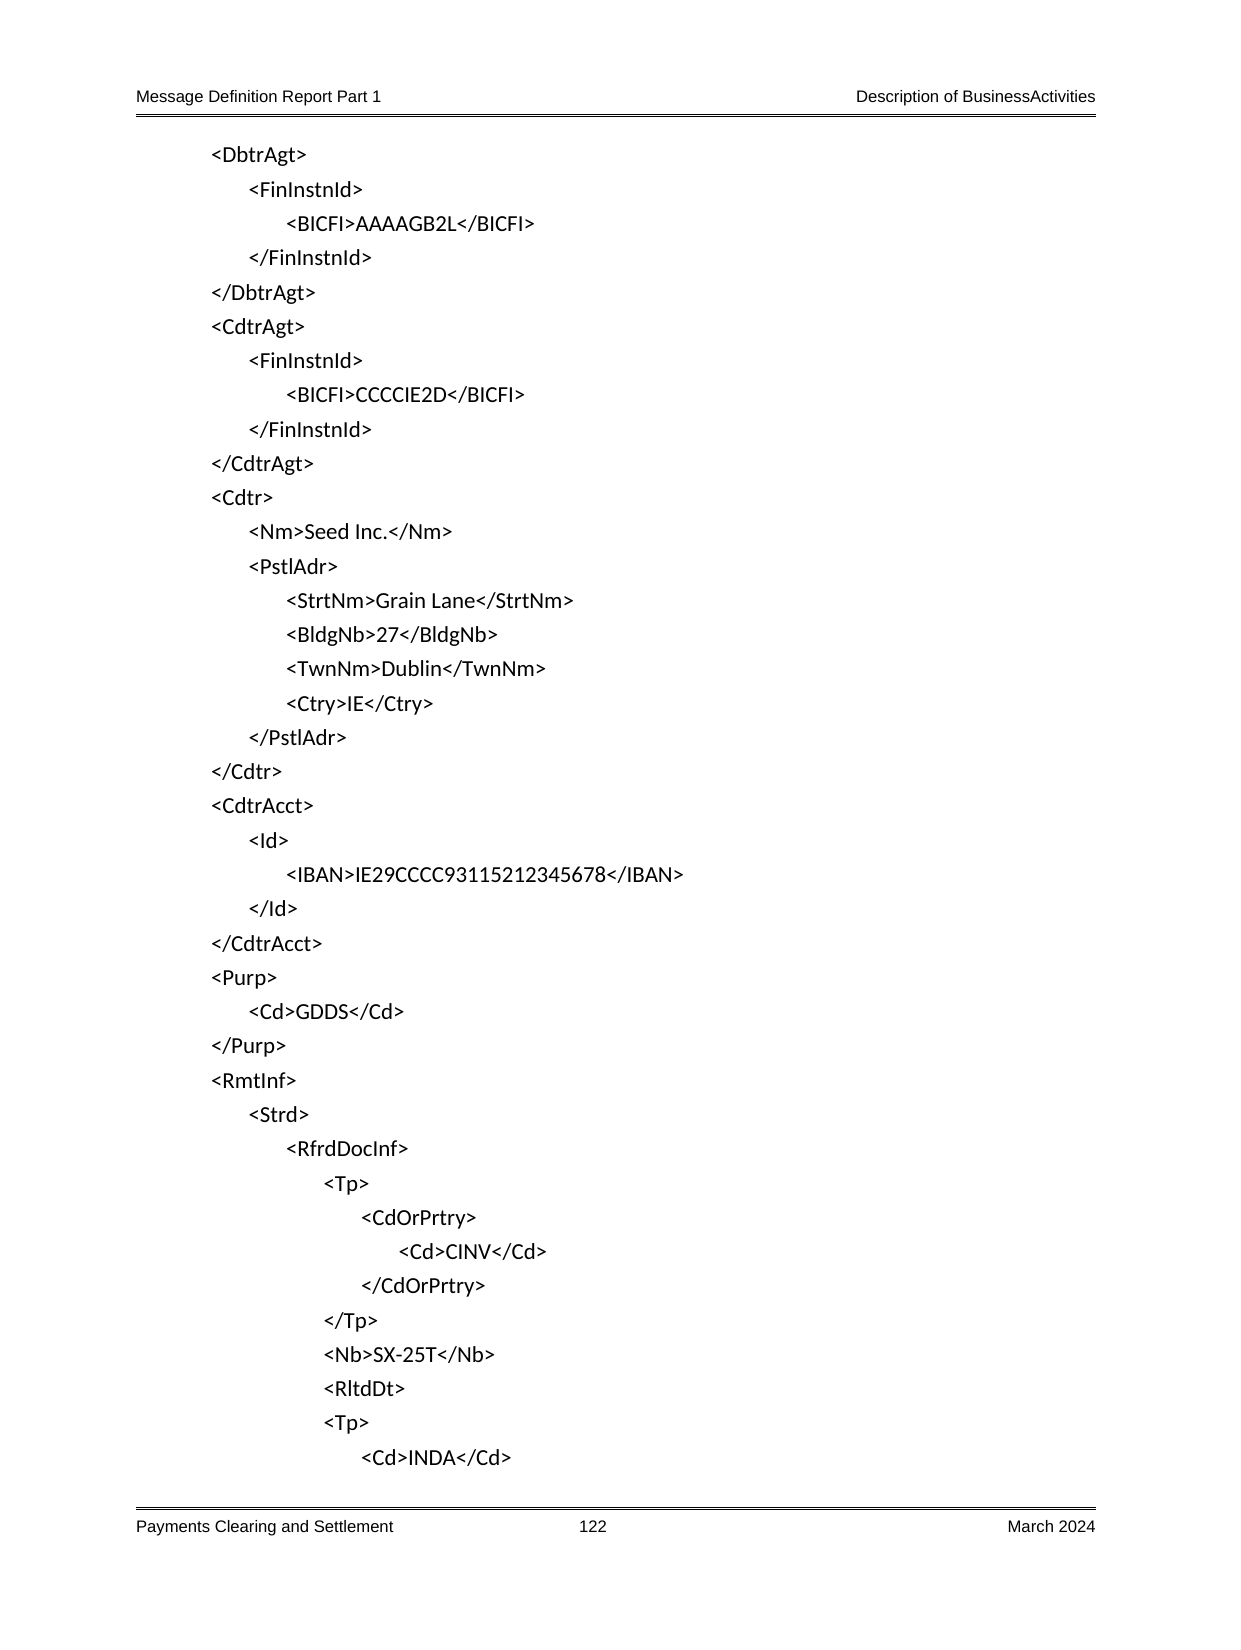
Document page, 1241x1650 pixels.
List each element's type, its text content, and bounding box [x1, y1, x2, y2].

text <Cd>CINV</Cd> [136, 1237, 1104, 1265]
text <Nm>Seed Inc.</Nm> [136, 517, 1104, 546]
text <DbtrAgt> [136, 141, 1104, 168]
text <CdtrAgt> [136, 312, 1104, 340]
text <Cd>INDA</Cd> [136, 1443, 1104, 1471]
text <TwnNm>Dublin</TwnNm> [136, 654, 1104, 683]
text <BICFI>AAAAGB2L</BICFI> [136, 209, 1104, 237]
text </FinInstnId> [136, 415, 1104, 443]
text <RmtInf> [136, 1066, 1104, 1094]
text <FinInstnId> [136, 346, 1104, 374]
text <Cdtr> [136, 483, 1104, 511]
text <Id> [136, 826, 1104, 854]
text <Purp> [136, 963, 1104, 991]
text <PstlAdr> [136, 552, 1104, 580]
text <Strd> [136, 1100, 1104, 1128]
text <RltdDt> [136, 1374, 1104, 1402]
text </Cdtr> [136, 757, 1104, 785]
text <RfrdDocInf> [136, 1134, 1104, 1162]
text </FinInstnId> [136, 243, 1104, 271]
text </CdtrAcct> [136, 929, 1104, 957]
text <Tp> [136, 1408, 1104, 1437]
text </Purp> [136, 1032, 1104, 1059]
text <StrtNm>Grain Lane</StrtNm> [136, 586, 1104, 614]
text <IBAN>IE29CCCC93115212345678</IBAN> [136, 860, 1104, 888]
text </Id> [136, 894, 1104, 922]
text </CdtrAgt> [136, 449, 1104, 477]
text <Cd>GDDS</Cd> [136, 997, 1104, 1025]
text </DbtrAgt> [136, 278, 1104, 306]
text </PstlAdr> [136, 723, 1104, 751]
text <Nb>SX-25T</Nb> [136, 1340, 1104, 1368]
text <Ctry>IE</Ctry> [136, 689, 1104, 717]
text </Tp> [136, 1306, 1104, 1334]
text <BldgNb>27</BldgNb> [136, 620, 1104, 648]
text <FinInstnId> [136, 175, 1104, 203]
text <Tp> [136, 1169, 1104, 1197]
text <CdtrAcct> [136, 792, 1104, 820]
text <CdOrPrtry> [136, 1203, 1104, 1231]
text </CdOrPrtry> [136, 1271, 1104, 1299]
text <BICFI>CCCCIE2D</BICFI> [136, 380, 1104, 408]
